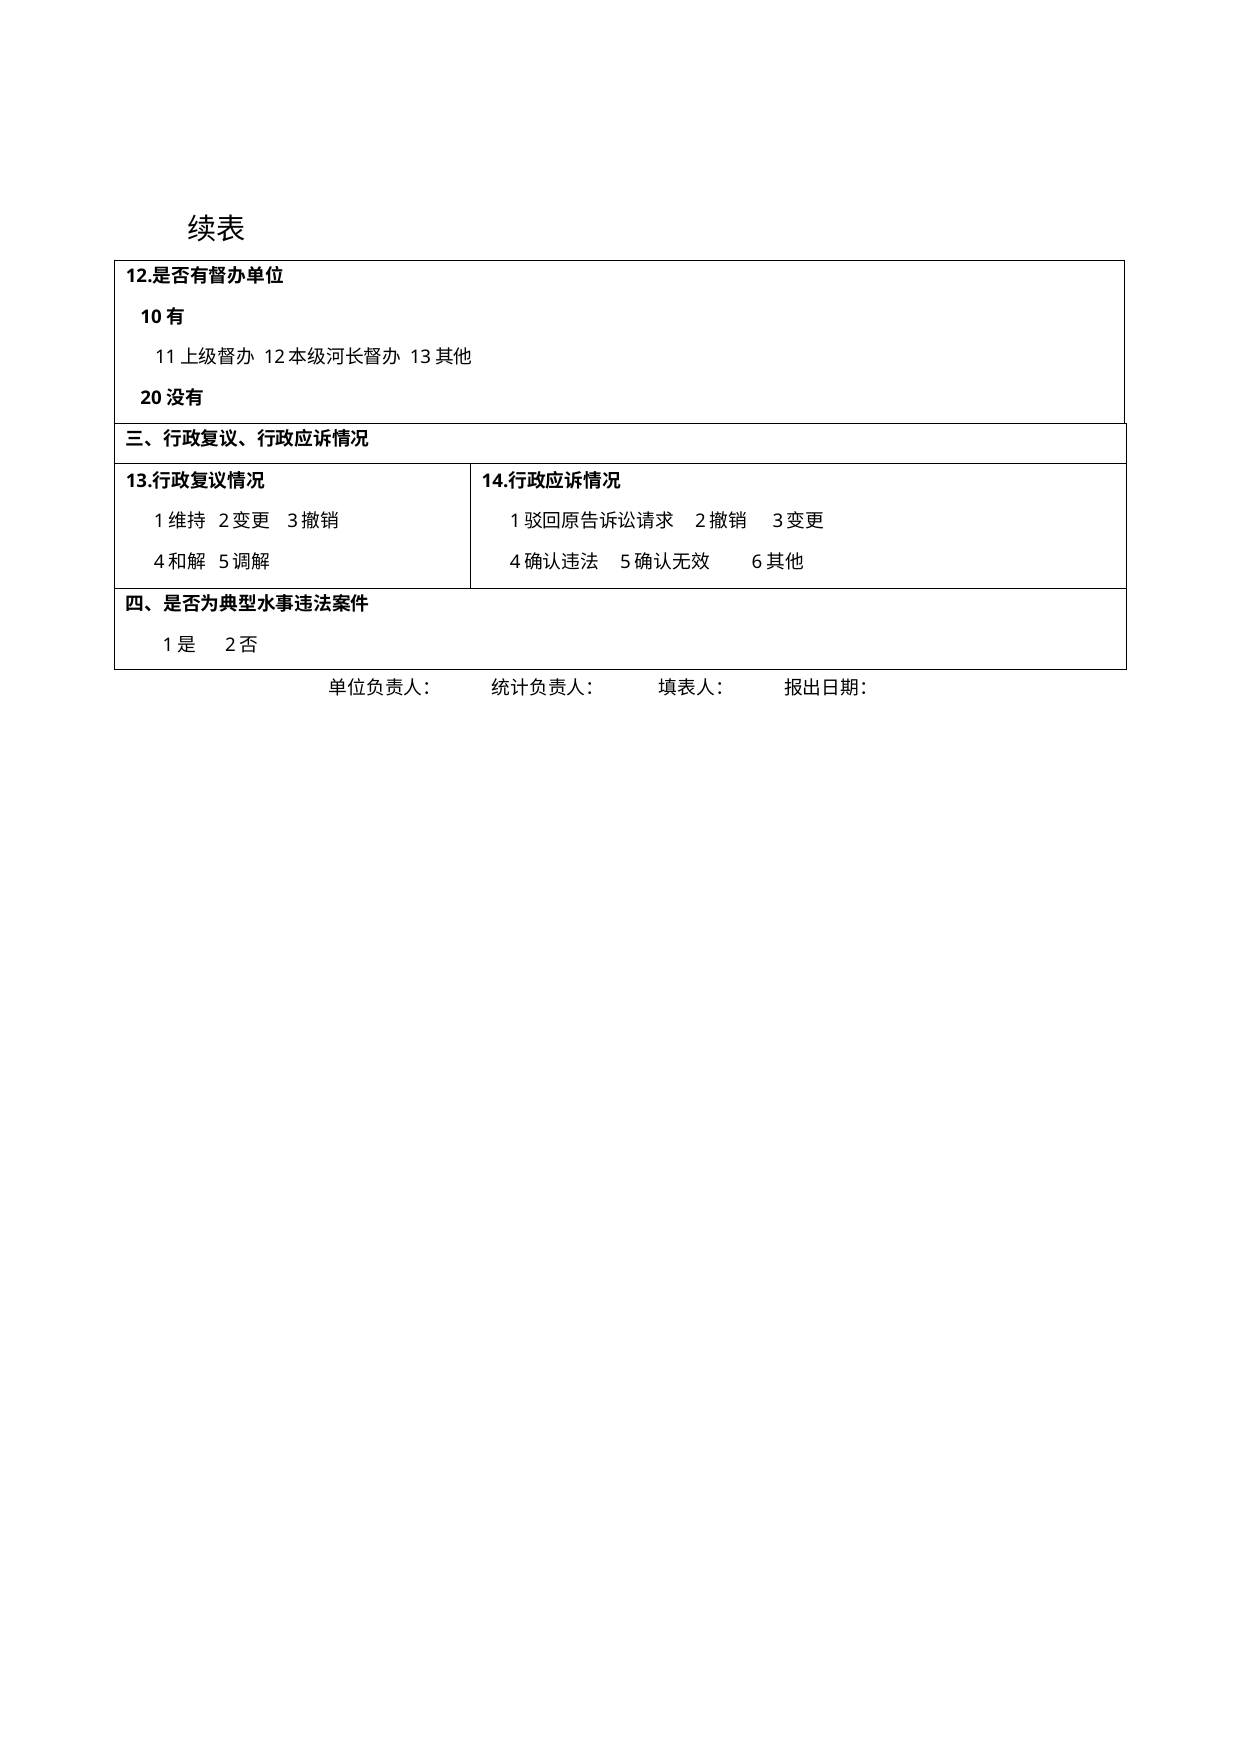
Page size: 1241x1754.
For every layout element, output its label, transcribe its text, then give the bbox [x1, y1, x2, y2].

table_cell 四、是否为典型水事违法案件 1是 2否 [115, 589, 1126, 669]
table_cell 14.行政应诉情况 1驳回原告诉讼请求 2撤销 3变更 4确认违法 5确认无效 6其他 [471, 464, 1126, 588]
text 单位负责人： 统计负责人： 填表人： 报出日期： [187, 670, 1019, 703]
table_cell 13.行政复议情况 1维持 2变更 3撤销 4和解 5调解 [115, 464, 470, 588]
table_cell 三、行政复议、行政应诉情况 [115, 424, 1126, 463]
table_header 12.是否有督办单位 10 有 11上级督办 12本级河长督办 13其他 20 没有 [115, 261, 1124, 422]
text 续表 [187, 194, 1019, 259]
